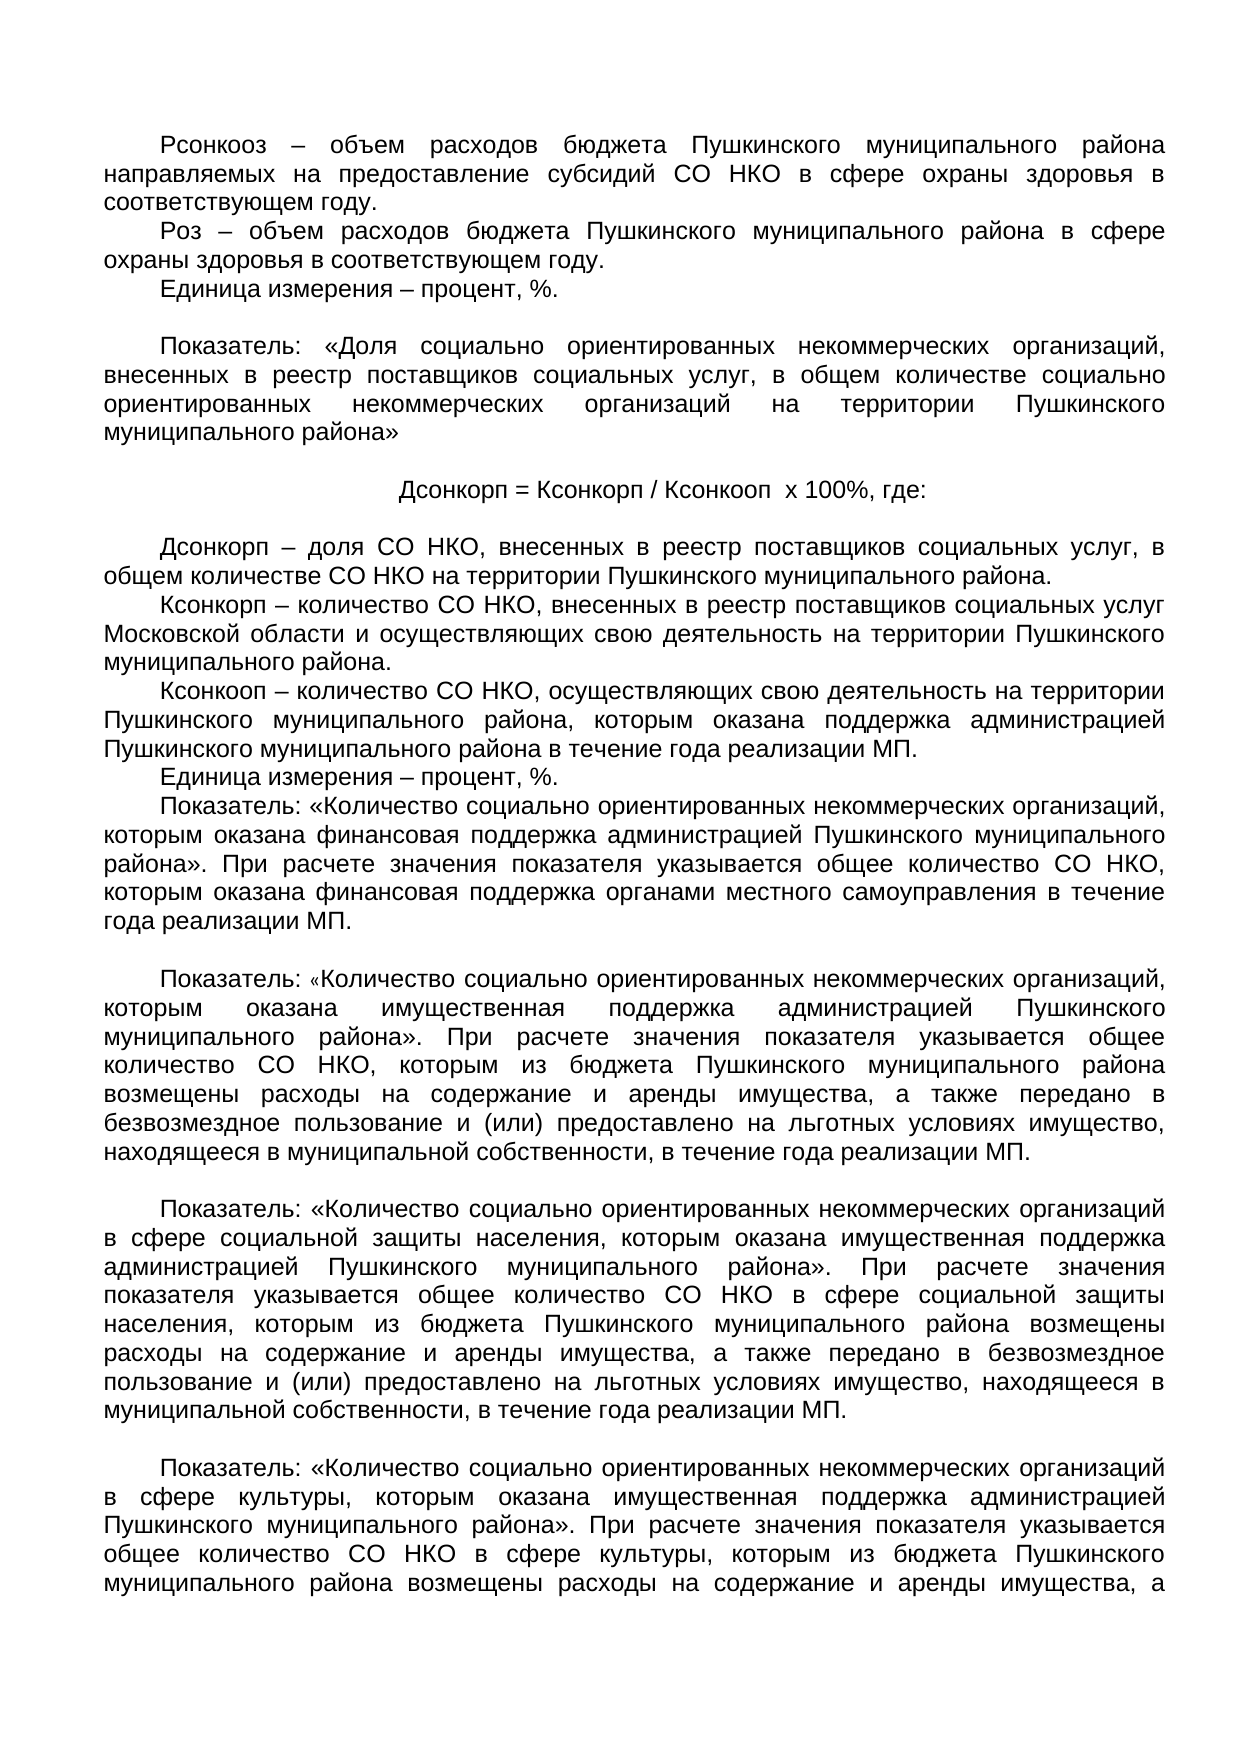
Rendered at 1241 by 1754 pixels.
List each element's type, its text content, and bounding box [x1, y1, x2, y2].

text Показатель: «Количество социально ориентированных некоммерческих организаций в сфере социальной защиты населения, которым оказана имущественная поддержка администрацией Пушкинского муниципального района». При расчете значения показателя указывается общее количество СО НКО в сфере социальной защиты населения, которым из бюджета Пушкинского муниципального района возмещены расходы на содержание и аренды имущества, а также передано в безвозмездное пользование и (или) предоставлено на льготных условиях имущество, находящееся в муниципальной собственности, в течение года реализации МП. [103, 1194, 1167, 1424]
text Показатель: «Количество социально ориентированных некоммерческих организаций, которым оказана имущественная поддержка администрацией Пушкинского муниципального района». При расчете значения показателя указывается общее количество СО НКО, которым из бюджета Пушкинского муниципального района возмещены расходы на содержание и аренды имущества, а также передано в безвозмездное пользование и (или) предоставлено на льготных условиях имущество, находящееся в муниципальной собственности, в течение года реализации МП. [103, 963, 1167, 1165]
text Показатель: «Доля социально ориентированных некоммерческих организаций, внесенных в реестр поставщиков социальных услуг, в общем количестве социально ориентированных некоммерческих организаций на территории Пушкинского муниципального района» [103, 331, 1167, 446]
text Ксонкооп – количество СО НКО, осуществляющих свою деятельность на территории Пушкинского муниципального района, которым оказана поддержка администрацией Пушкинского муниципального района в течение года реализации МП. [103, 676, 1167, 762]
text Роз – объем расходов бюджета Пушкинского муниципального района в сфере охраны здоровья в соответствующем году. [103, 216, 1167, 273]
text Показатель: «Количество социально ориентированных некоммерческих организаций, которым оказана финансовая поддержка администрацией Пушкинского муниципального района». При расчете значения показателя указывается общее количество СО НКО, которым оказана финансовая поддержка органами местного самоуправления в течение года реализации МП. [103, 791, 1167, 935]
text Единица измерения – процент, %. [103, 273, 1167, 302]
text Рсонкооз – объем расходов бюджета Пушкинского муниципального района направляемых на предоставление субсидий СО НКО в сфере охраны здоровья в соответствующем году. [103, 130, 1167, 216]
text Дсонкорп = Ксонкорп / Ксонкооп х 100%, где: [103, 475, 1167, 503]
text Дсонкорп – доля СО НКО, внесенных в реестр поставщиков социальных услуг, в общем количестве СО НКО на территории Пушкинского муниципального района. [103, 532, 1167, 590]
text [103, 1453, 1167, 1596]
text Единица измерения – процент, %. [103, 762, 1167, 791]
text Ксонкорп – количество СО НКО, внесенных в реестр поставщиков социальных услуг Московской области и осуществляющих свою деятельность на территории Пушкинского муниципального района. [103, 590, 1167, 676]
